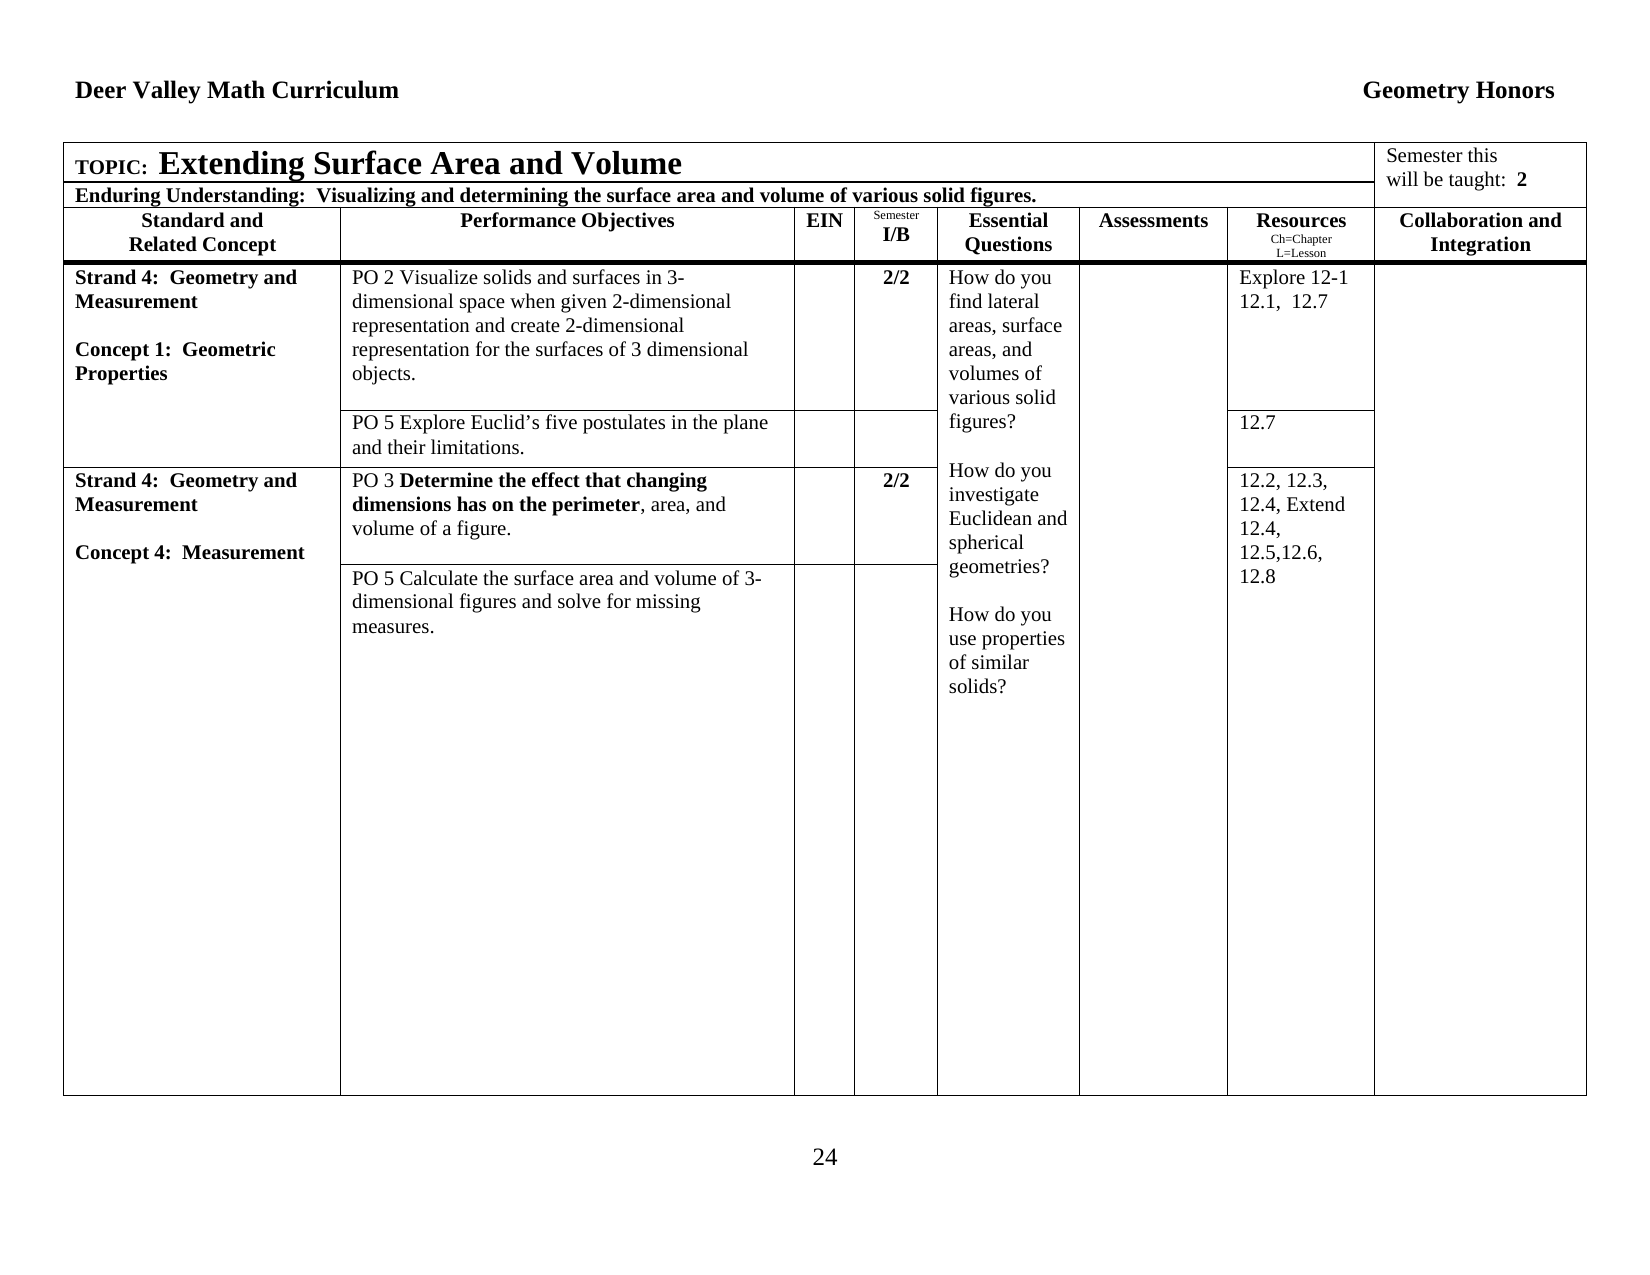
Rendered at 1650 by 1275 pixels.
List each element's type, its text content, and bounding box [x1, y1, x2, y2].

table_cell Resources Ch=Chapter L=Lesson [1228, 208, 1374, 260]
table_cell [795, 468, 854, 564]
table_cell EIN [795, 208, 854, 260]
table_cell 12.7 [1228, 411, 1374, 467]
table_cell PO 2 Visualize solids and surfaces in 3-dimensional space when given 2-dimensional representation and create 2-dimensional representation for the surfaces of 3 dimensional objects. [341, 265, 794, 409]
table_cell Strand 4: Geometry and Measurement Concept 1: Geometric Properties [64, 265, 340, 467]
table_cell Performance Objectives [341, 208, 794, 260]
table_cell How do you find lateral areas, surface areas, and volumes of various solid figures? How do you investigate Euclidean and spherical geometries? How do you use properties of similar solids? [938, 265, 1079, 1095]
table_cell [855, 411, 937, 467]
table_cell 2/2 [855, 468, 937, 564]
table_cell 12.2, 12.3, 12.4, Extend 12.4, 12.5,12.6, 12.8 [1228, 468, 1374, 1095]
table_cell [1080, 265, 1227, 1095]
table_cell Explore 12-1 12.1, 12.7 [1228, 265, 1374, 409]
table_cell Collaboration and Integration [1375, 208, 1586, 260]
table_cell [795, 565, 854, 1095]
table_cell PO 5 Calculate the surface area and volume of 3-dimensional figures and solve for missing measures. [341, 565, 794, 1095]
table_cell Strand 4: Geometry and Measurement Concept 4: Measurement [64, 468, 340, 1095]
table_cell Enduring Understanding: Visualizing and determining the surface area and volume of various solid figures. [64, 183, 1374, 207]
table_cell Standard and Related Concept [64, 208, 340, 260]
table_header Semester this will be taught: 2 [1375, 143, 1586, 207]
table_cell [795, 411, 854, 467]
table_cell PO 5 Explore Euclid’s five postulates in the plane and their limitations. [341, 411, 794, 467]
table_cell PO 3 Determine the effect that changing dimensions has on the perimeter, area, and volume of a figure. [341, 468, 794, 564]
table_cell [855, 565, 937, 1095]
table_cell 2/2 [855, 265, 937, 409]
table_cell Semester I/B [855, 208, 937, 260]
table_cell Essential Questions [938, 208, 1079, 260]
table_cell [1375, 265, 1586, 1095]
table_header TOPIC: Extending Surface Area and Volume [64, 143, 1374, 181]
table_cell [795, 265, 854, 409]
table_cell Assessments [1080, 208, 1227, 260]
